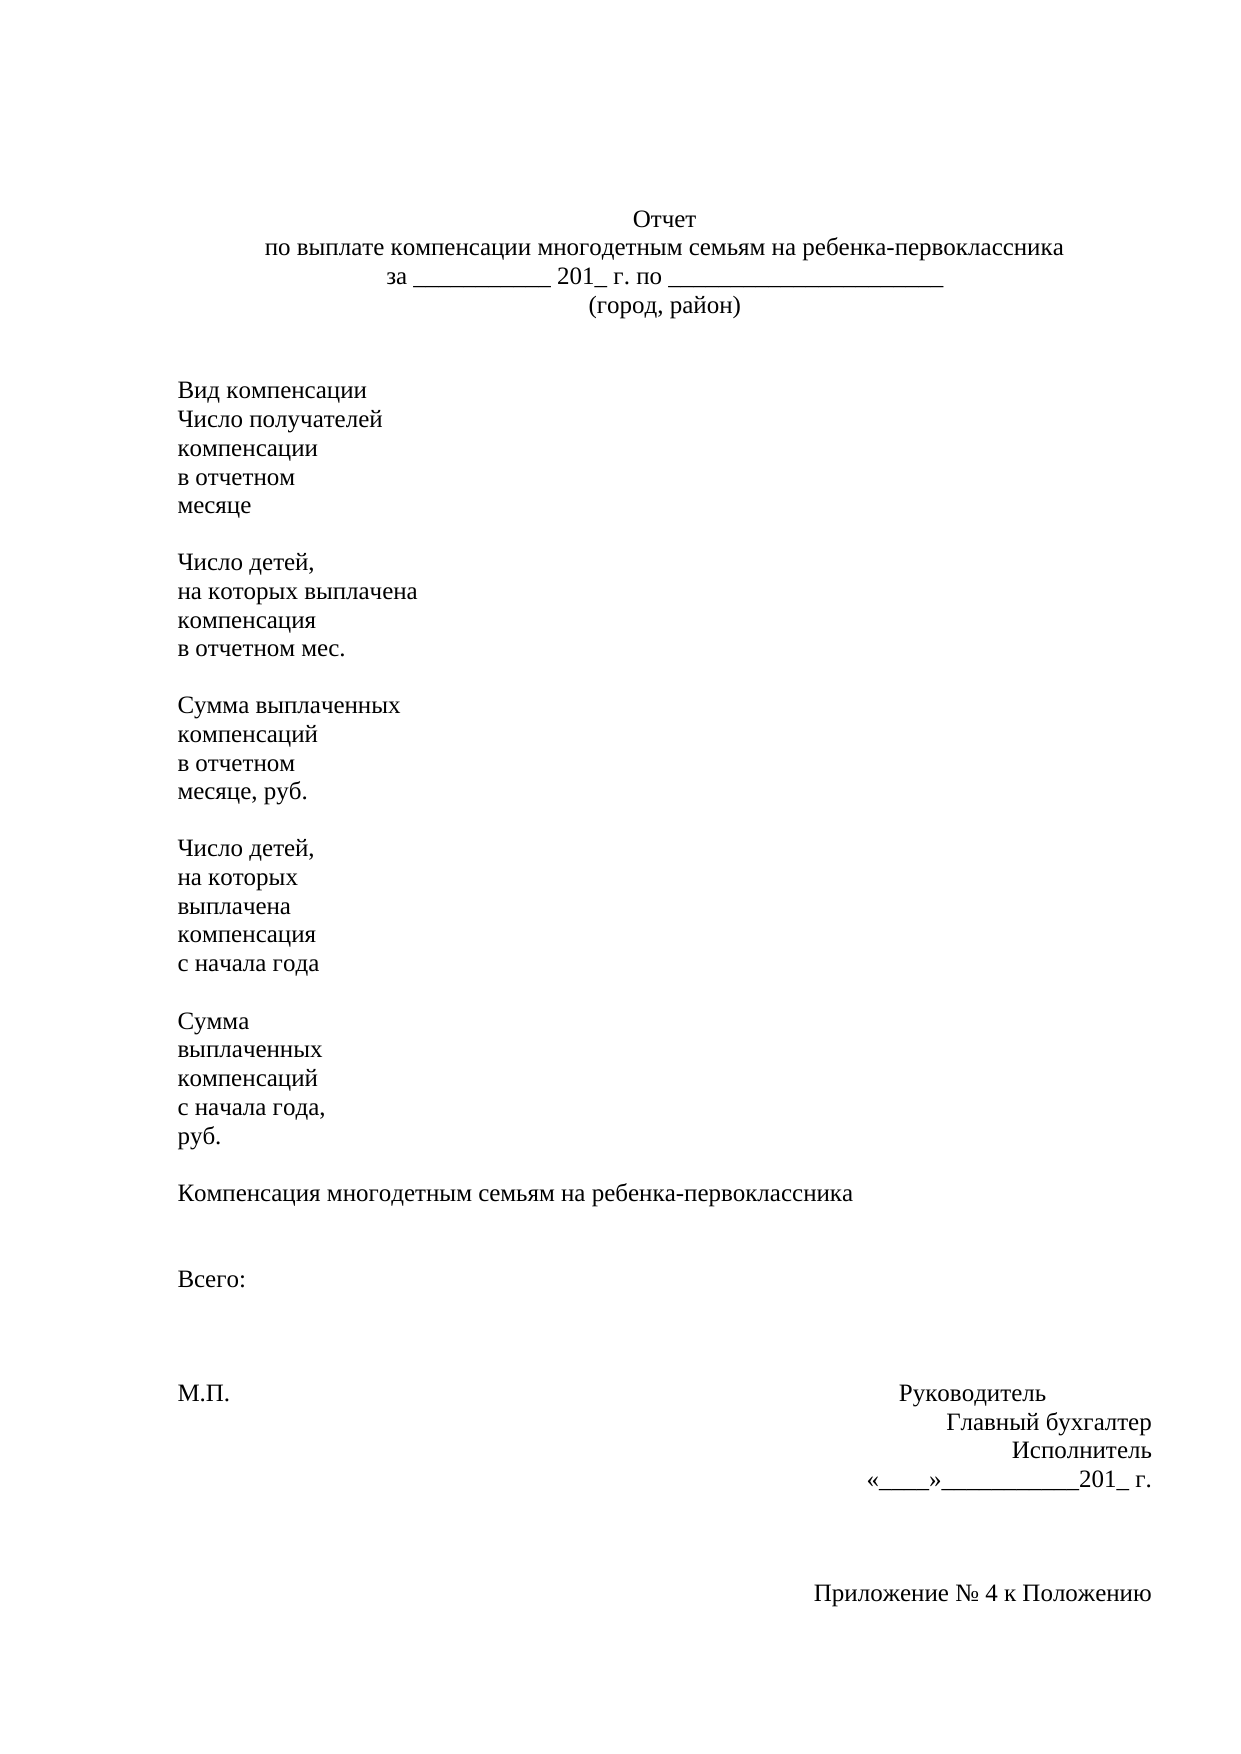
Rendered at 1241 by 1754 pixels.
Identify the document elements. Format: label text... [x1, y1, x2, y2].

text с начала года, [177, 1092, 1152, 1121]
text Главный бухгалтер [177, 1407, 1152, 1436]
text руб. [177, 1121, 1152, 1149]
text компенсация [177, 919, 1152, 948]
text Компенсация многодетным семьям на ребенка-первоклассника [177, 1178, 1152, 1207]
text «____»___________201_ г. [177, 1464, 1152, 1493]
text месяце, руб. [177, 776, 1152, 805]
text Вид компенсации [177, 375, 1152, 404]
text М.П. Руководитель [177, 1378, 1152, 1407]
text Число получателей [177, 404, 1152, 433]
text Сумма выплаченных [177, 690, 1152, 719]
text Сумма [177, 1006, 1152, 1034]
text с начала года [177, 948, 1152, 977]
text (город, район) [177, 290, 1152, 319]
text месяце [177, 490, 1152, 519]
text Исполнитель [177, 1436, 1152, 1464]
text выплаченных [177, 1034, 1152, 1063]
text компенсации [177, 433, 1152, 462]
text в отчетном мес. [177, 633, 1152, 662]
text Приложение № 4 к Положению [177, 1578, 1152, 1607]
text Число детей, [177, 833, 1152, 862]
text выплачена [177, 891, 1152, 919]
text за ___________ 201_ г. по ______________________ [177, 261, 1152, 290]
text компенсаций [177, 1063, 1152, 1092]
text Число детей, [177, 547, 1152, 576]
text Всего: [177, 1264, 1152, 1292]
text в отчетном [177, 748, 1152, 776]
text по выплате компенсации многодетным семьям на ребенка-первоклассника [177, 232, 1152, 261]
text в отчетном [177, 462, 1152, 490]
text на которых [177, 862, 1152, 891]
text компенсаций [177, 719, 1152, 748]
text Отчет [177, 204, 1152, 232]
text компенсация [177, 605, 1152, 633]
text на которых выплачена [177, 576, 1152, 605]
